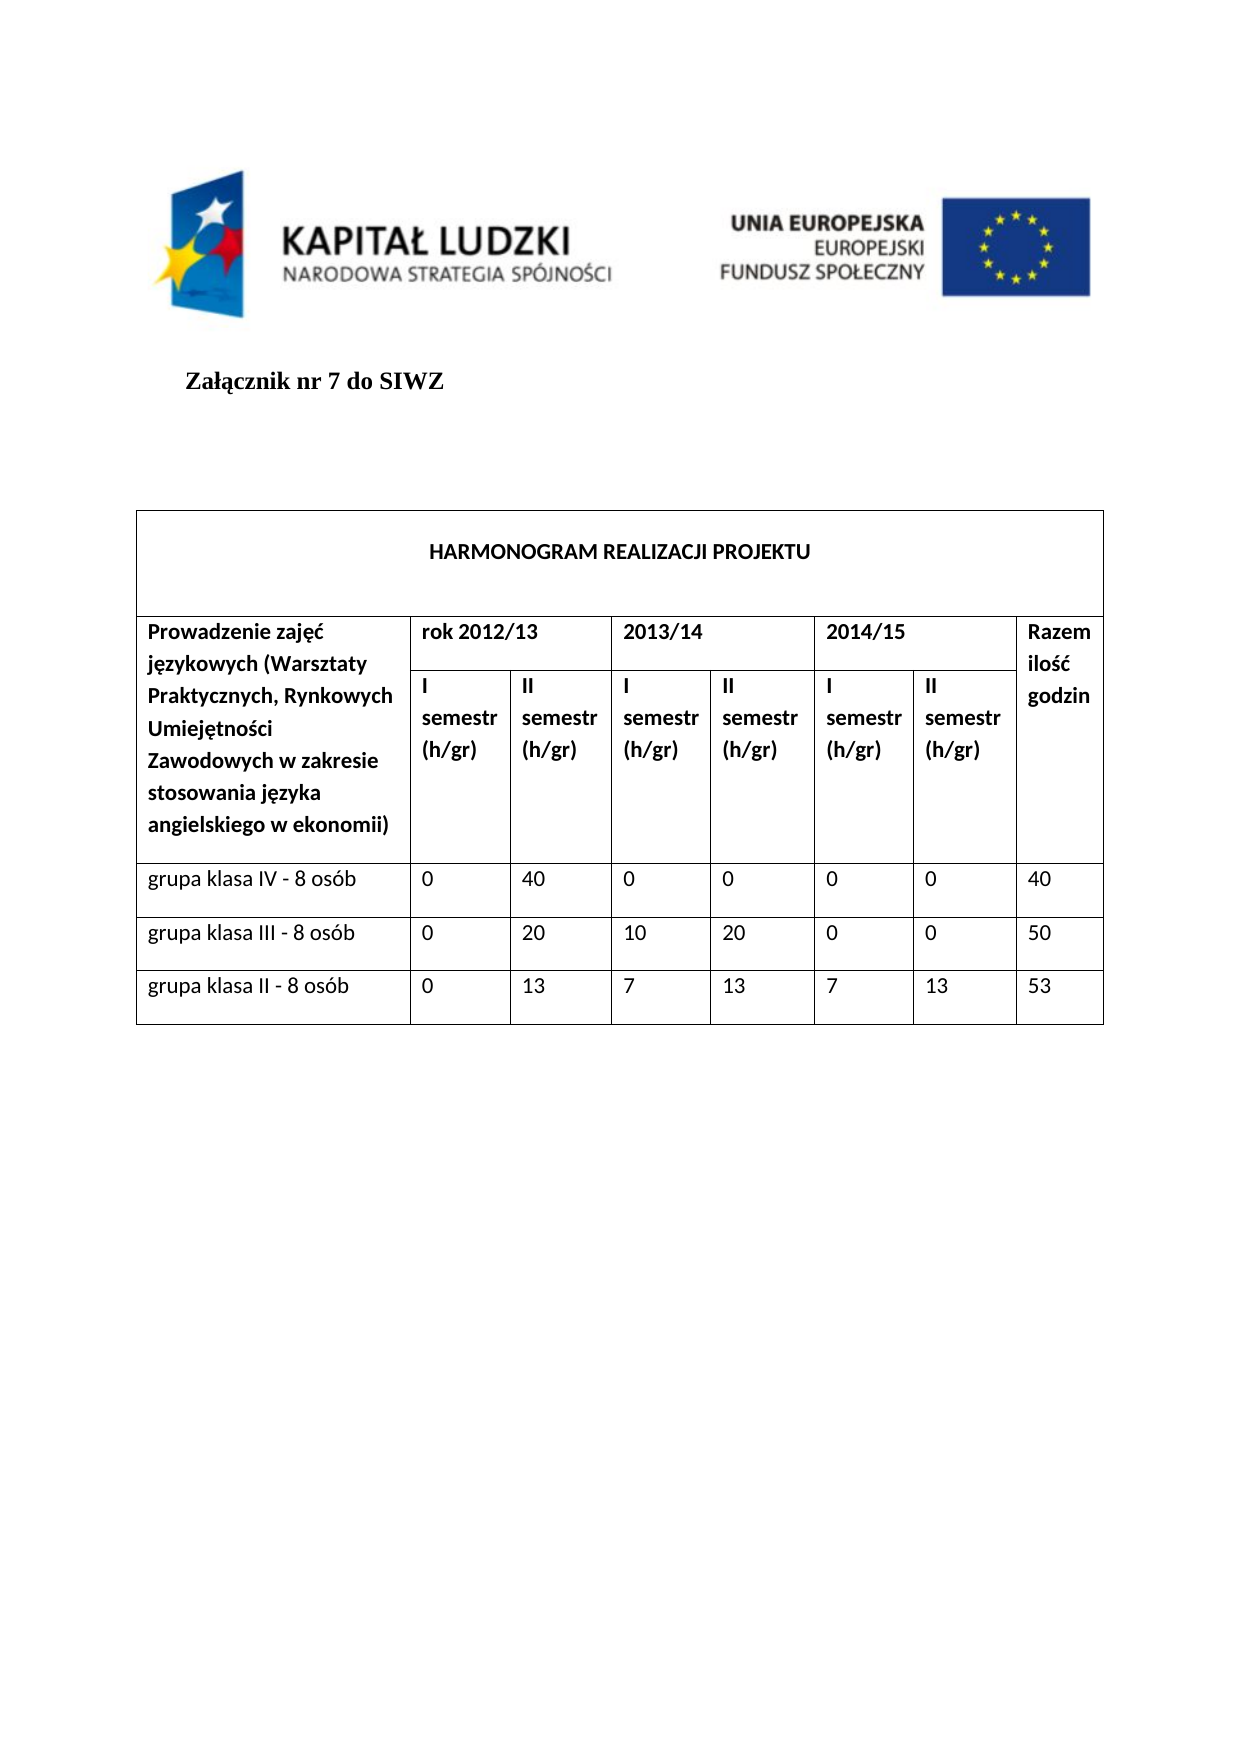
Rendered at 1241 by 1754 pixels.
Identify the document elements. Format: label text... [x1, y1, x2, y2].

table_cell 2014/15 [815, 617, 1016, 670]
table_cell Prowadzenie zajęć językowych (Warsztaty Praktycznych, Rynkowych Umiejętności Zawodowych w zakresie stosowania języka angielskiego w ekonomii) [137, 617, 410, 863]
table_cell II semestr (h/gr) [711, 671, 814, 863]
table_cell grupa klasa III - 8 osób [137, 918, 410, 970]
table_cell 40 [1017, 864, 1103, 917]
table_cell Razem ilość godzin [1017, 617, 1103, 863]
table_cell II semestr (h/gr) [511, 671, 611, 863]
picture [147, 147, 1093, 342]
table_cell 0 [411, 918, 510, 970]
table_cell 40 [511, 864, 611, 917]
table_cell 0 [411, 971, 510, 1024]
table_cell grupa klasa IV - 8 osób [137, 864, 410, 917]
table_cell 20 [511, 918, 611, 970]
table_cell 0 [711, 864, 814, 917]
table_cell rok 2012/13 [411, 617, 611, 670]
table_cell II semestr (h/gr) [914, 671, 1016, 863]
table_cell 0 [914, 918, 1016, 970]
table_cell 0 [815, 918, 913, 970]
table_cell I semestr (h/gr) [815, 671, 913, 863]
table_cell 7 [815, 971, 913, 1024]
table_cell 10 [612, 918, 710, 970]
table_cell 53 [1017, 971, 1103, 1024]
table_cell 0 [612, 864, 710, 917]
table_cell 0 [914, 864, 1016, 917]
table_cell I semestr (h/gr) [612, 671, 710, 863]
table_cell 13 [914, 971, 1016, 1024]
table_cell 13 [711, 971, 814, 1024]
table_cell 20 [711, 918, 814, 970]
table_cell I semestr (h/gr) [411, 671, 510, 863]
table_cell 50 [1017, 918, 1103, 970]
table_cell grupa klasa II - 8 osób [137, 971, 410, 1024]
table_cell 7 [612, 971, 710, 1024]
table_cell 0 [411, 864, 510, 917]
table_cell 0 [815, 864, 913, 917]
table_cell 2013/14 [612, 617, 814, 670]
table_header HARMONOGRAM REALIZACJI PROJEKTU [137, 511, 1103, 616]
table_cell 13 [511, 971, 611, 1024]
text Załącznik nr 7 do SIWZ [185, 366, 1093, 395]
